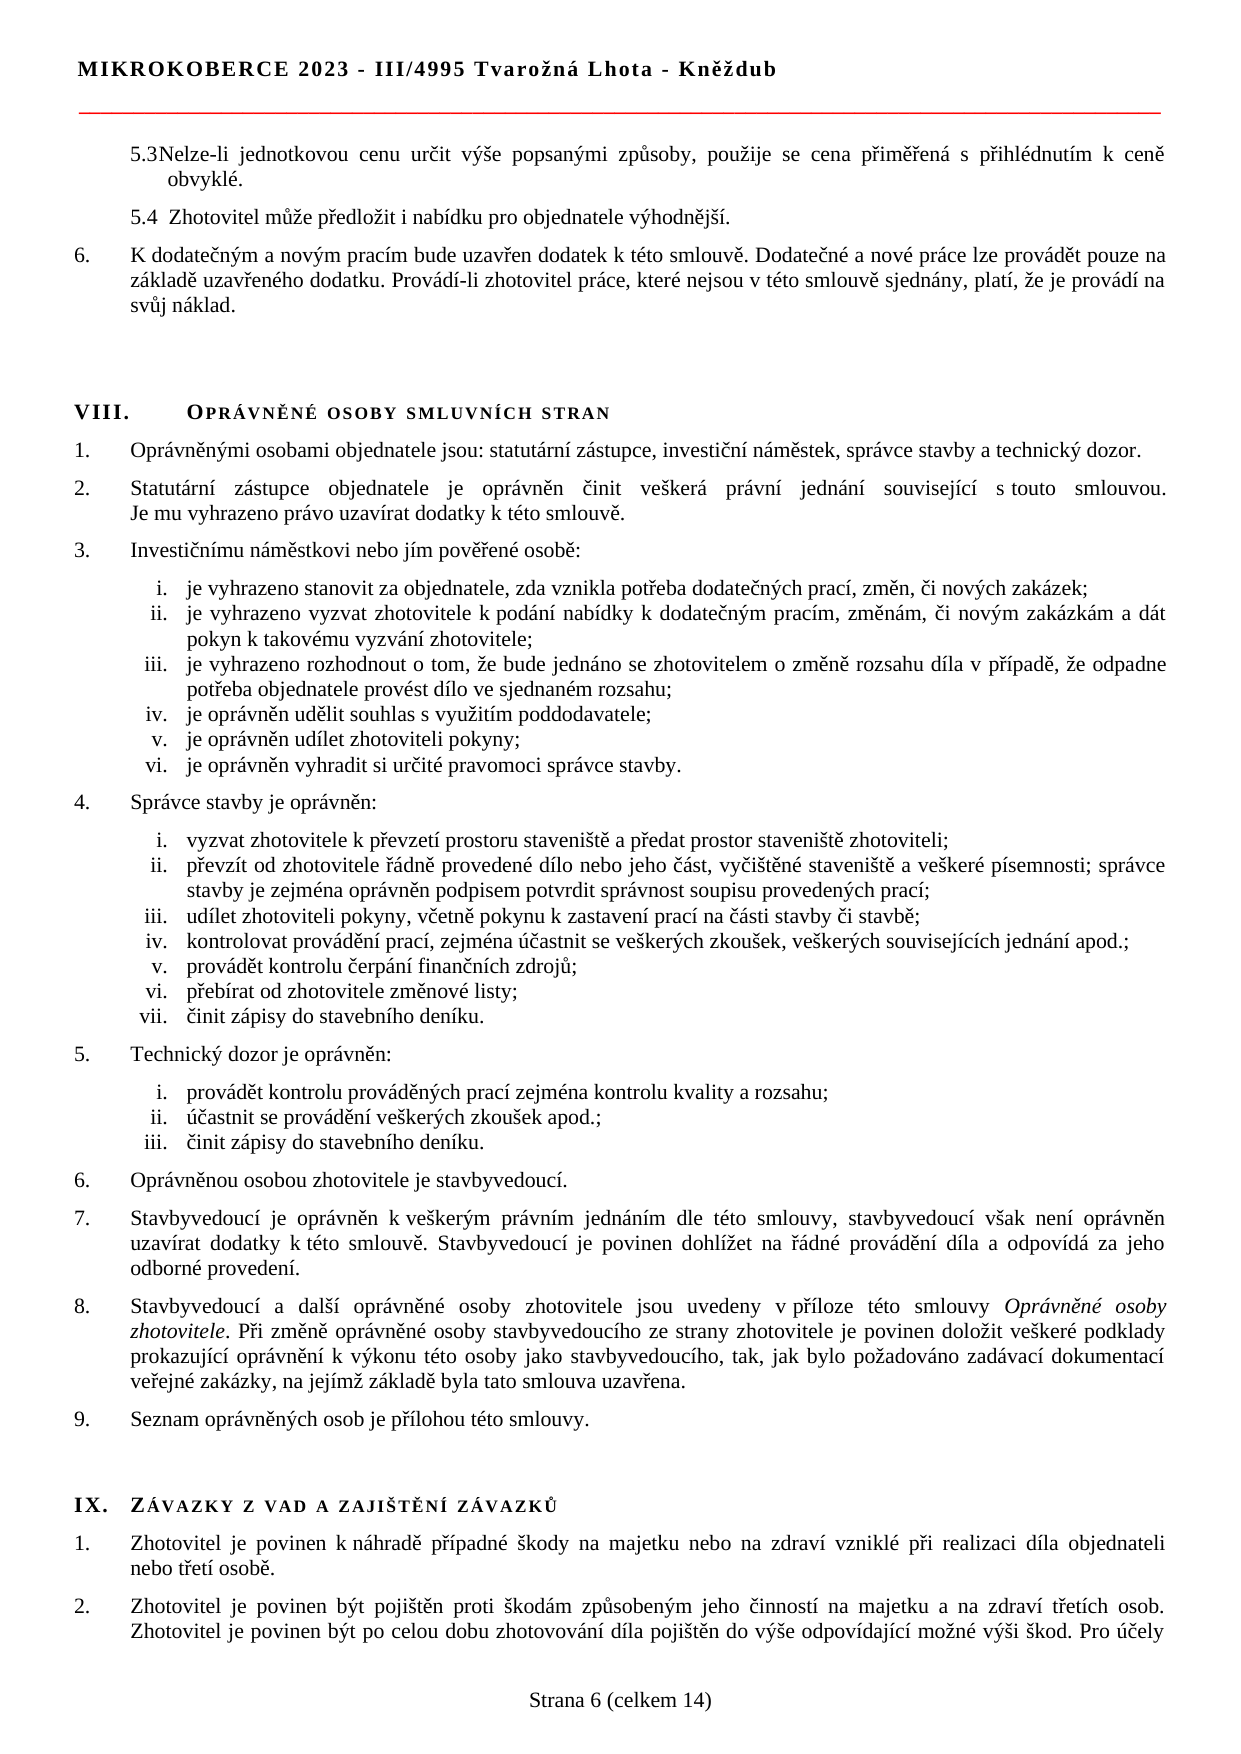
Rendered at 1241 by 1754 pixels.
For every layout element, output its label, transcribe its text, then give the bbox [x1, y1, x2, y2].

list provádět kontrolu prováděných prací zejména kontrolu kvality a rozsahu; [168, 1079, 1167, 1104]
list je vyhrazeno rozhodnout o tom, že bude jednáno se zhotovitelem o změně rozsahu díla v případě, že odpadne potřeba objednatele provést dílo ve sjednaném rozsahu; [168, 651, 1167, 701]
list Oprávněné osoby smluvních stran [74, 399, 1167, 424]
list Seznam oprávněných osob je přílohou této smlouvy. [74, 1406, 1167, 1431]
list K dodatečným a novým pracím bude uzavřen dodatek k této smlouvě. Dodatečné a nové práce lze provádět pouze na základě uzavřeného dodatku. Provádí-li zhotovitel práce, které nejsou v této smlouvě sjednány, platí, že je provádí na svůj náklad. [74, 242, 1167, 317]
list Technický dozor je oprávněn: [74, 1041, 1167, 1066]
list Statutární zástupce objednatele je oprávněn činit veškerá právní jednání související s touto smlouvou. Je mu vyhrazeno právo uzavírat dodatky k této smlouvě. [74, 474, 1167, 525]
list přebírat od zhotovitele změnové listy; [168, 978, 1167, 1003]
list Oprávněnou osobou zhotovitele je stavbyvedoucí. [74, 1167, 1167, 1192]
list je vyhrazeno stanovit za objednatele, zda vznikla potřeba dodatečných prací, změn, či nových zakázek; [168, 575, 1167, 600]
list činit zápisy do stavebního deníku. [168, 1003, 1167, 1029]
list Zhotovitel je povinen k náhradě případné škody na majetku nebo na zdraví vzniklé při realizaci díla objednateli nebo třetí osobě. [74, 1530, 1167, 1580]
list Nelze-li jednotkovou cenu určit výše popsanými způsoby, použije se cena přiměřená s přihlédnutím k ceně obvyklé. [130, 141, 1167, 191]
list je oprávněn udílet zhotoviteli pokyny; [168, 726, 1167, 752]
list převzít od zhotovitele řádně provedené dílo nebo jeho část, vyčištěné staveniště a veškeré písemnosti; správce stavby je zejména oprávněn podpisem potvrdit správnost soupisu provedených prací; [168, 852, 1167, 903]
list vyzvat zhotovitele k převzetí prostoru staveniště a předat prostor staveniště zhotoviteli; [168, 827, 1167, 852]
list Oprávněnými osobami objednatele jsou: statutární zástupce, investiční náměstek, správce stavby a technický dozor. [74, 437, 1167, 462]
list je oprávněn vyhradit si určité pravomoci správce stavby. [168, 752, 1167, 777]
list je vyhrazeno vyzvat zhotovitele k podání nabídky k dodatečným pracím, změnám, či novým zakázkám a dát pokyn k takovému vyzvání zhotovitele; [168, 600, 1167, 651]
text 5.4 Zhotovitel může předložit i nabídku pro objednatele výhodnější. [74, 204, 1167, 229]
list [74, 1593, 1167, 1643]
list provádět kontrolu čerpání finančních zdrojů; [168, 953, 1167, 978]
list kontrolovat provádění prací, zejména účastnit se veškerých zkoušek, veškerých souvisejících jednání apod.; [168, 928, 1167, 953]
list Stavbyvedoucí a další oprávněné osoby zhotovitele jsou uvedeny v příloze této smlouvy Oprávněné osoby zhotovitele. Při změně oprávněné osoby stavbyvedoucího ze strany zhotovitele je povinen doložit veškeré podklady prokazující oprávnění k výkonu této osoby jako stavbyvedoucího, tak, jak bylo požadováno zadávací dokumentací veřejné zakázky, na jejímž základě byla tato smlouva uzavřena. [74, 1293, 1167, 1394]
list udílet zhotoviteli pokyny, včetně pokynu k zastavení prací na části stavby či stavbě; [168, 903, 1167, 928]
list Správce stavby je oprávněn: [74, 789, 1167, 814]
list je oprávněn udělit souhlas s využitím poddodavatele; [168, 701, 1167, 726]
list účastnit se provádění veškerých zkoušek apod.; [168, 1104, 1167, 1129]
list Investičnímu náměstkovi nebo jím pověřené osobě: [74, 537, 1167, 563]
list činit zápisy do stavebního deníku. [168, 1129, 1167, 1154]
list Stavbyvedoucí je oprávněn k veškerým právním jednáním dle této smlouvy, stavbyvedoucí však není oprávněn uzavírat dodatky k této smlouvě. Stavbyvedoucí je povinen dohlížet na řádné provádění díla a odpovídá za jeho odborné provedení. [74, 1205, 1167, 1280]
list Závazky z vad a zajištění závazků [74, 1492, 1167, 1517]
